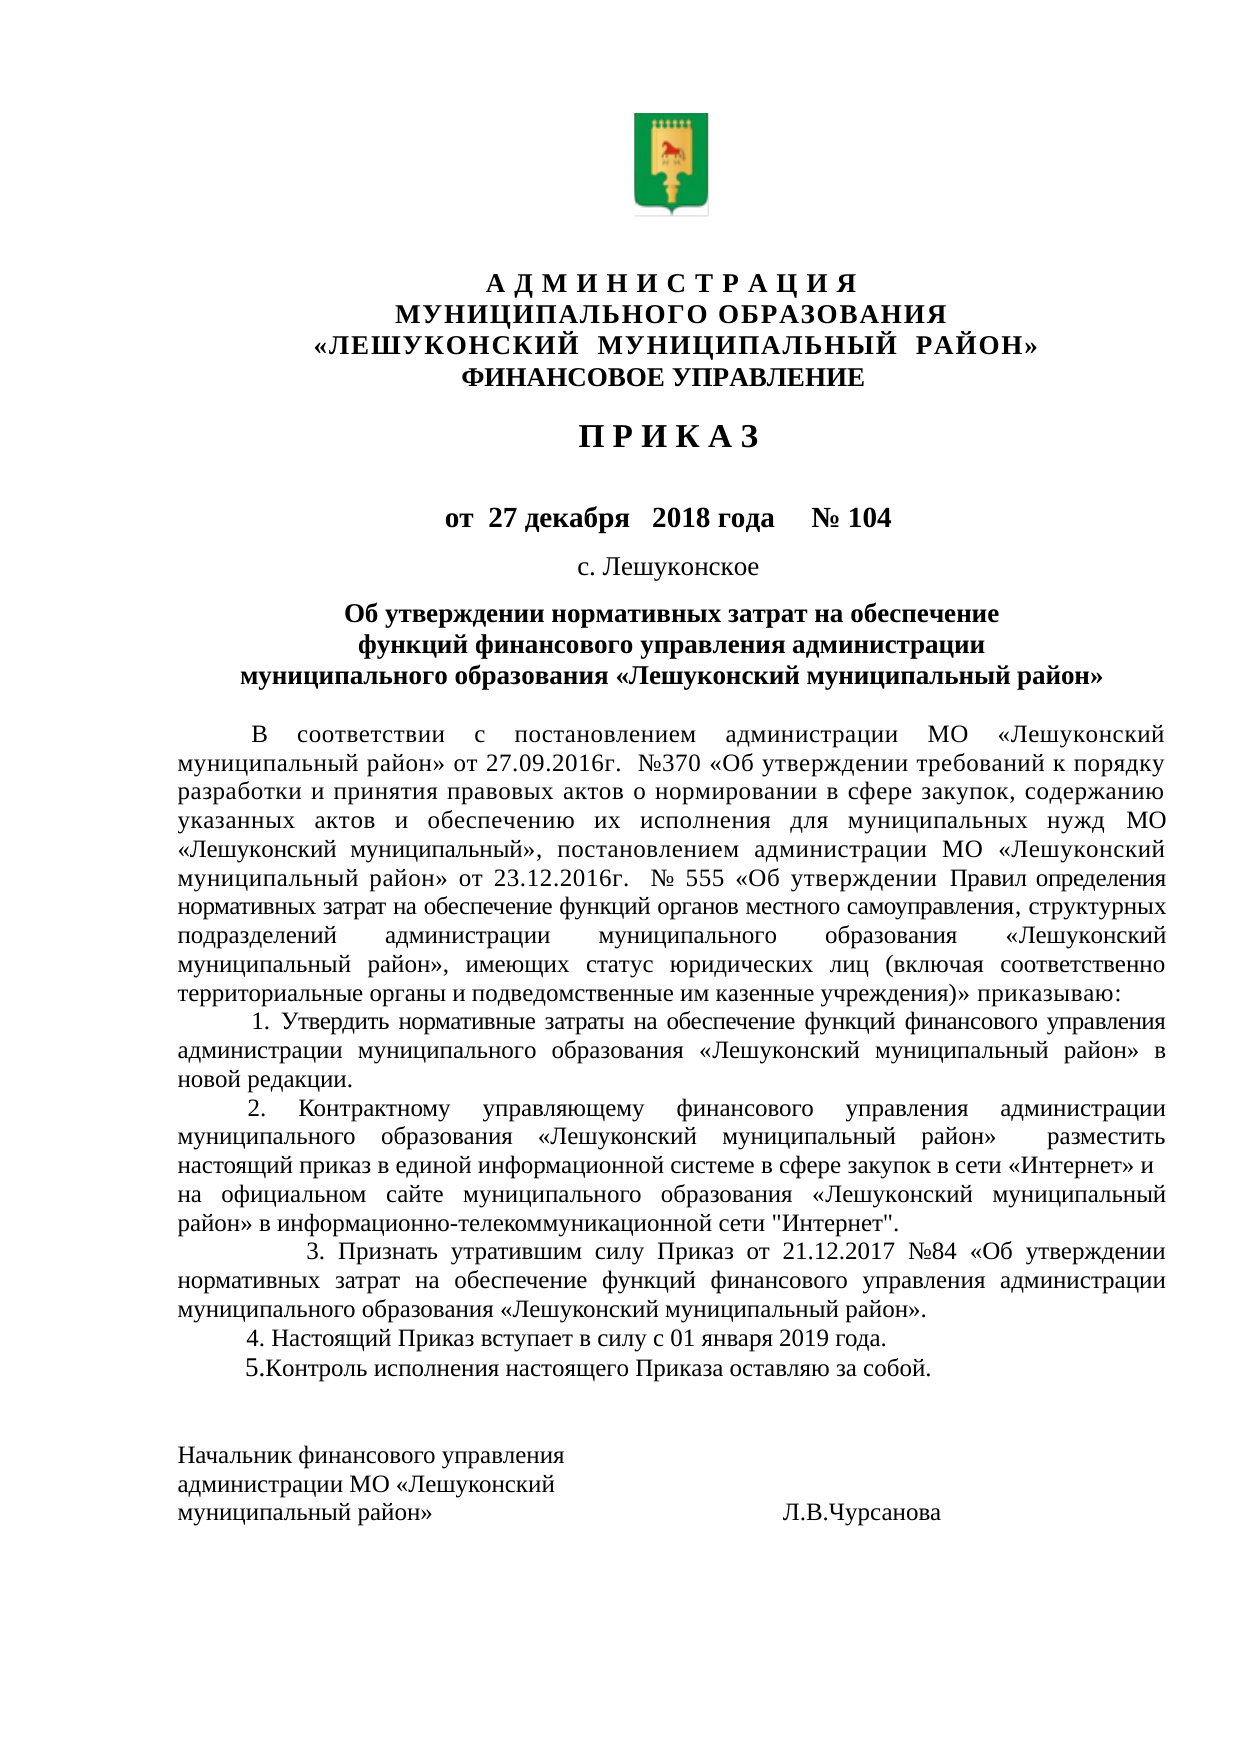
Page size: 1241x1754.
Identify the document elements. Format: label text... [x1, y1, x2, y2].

picture [634, 113, 710, 218]
text 5.Контроль исполнения настоящего Приказа оставляю за собой. [177, 1351, 1166, 1382]
text В соответствии с постановлением администрации МО «Лешуконский муниципальный район» от 27.09.2016г. №370 «Об утверждении требований к порядку разработки и принятия правовых актов о нормировании в сфере закупок, содержанию указанных актов и обеспечению их исполнения для муниципальных нужд МО «Лешуконский муниципальный», постановлением администрации МО «Лешуконский муниципальный район» от 23.12.2016г. № 555 «Об утверждении Правил определения нормативных затрат на обеспечение функций органов местного самоуправления, структурных подразделений администрации муниципального образования «Лешуконский муниципальный район», имеющих статус юридических лиц (включая соответственно территориальные органы и подведомственные им казенные учреждения)» приказываю: [177, 719, 1166, 1006]
text Начальник финансового управления [177, 1440, 1166, 1469]
text 2. Контрактному управляющему финансового управления администрации муниципального образования «Лешуконский муниципальный район» разместить настоящий приказ в единой информационной системе в сфере закупок в сети «Интернет» и [177, 1093, 1166, 1179]
text муниципальный район» Л.В.Чурсанова [177, 1497, 1166, 1526]
text на официальном сайте муниципального образования «Лешуконский муниципальный район» в информационно-телекоммуникационной сети "Интернет". [177, 1179, 1166, 1236]
subtitle П Р И К А З [177, 417, 1159, 455]
text 1. Утвердить нормативные затраты на обеспечение функций финансового управления администрации муниципального образования «Лешуконский муниципальный район» в новой редакции. [177, 1006, 1166, 1093]
text администрации МО «Лешуконский [177, 1469, 1166, 1497]
text функций финансового управления администрации [177, 628, 1166, 659]
text ФИНАНСОВОЕ УПРАВЛЕНИЕ [177, 361, 1166, 392]
text с. Лешуконское [177, 550, 1159, 581]
text 4. Настоящий Приказ вступает в силу с 01 января 2019 года. [177, 1323, 1166, 1351]
text 3. Признать утратившим силу Приказ от 21.12.2017 №84 «Об утверждении нормативных затрат на обеспечение функций финансового управления администрации муниципального образования «Лешуконский муниципальный район». [177, 1236, 1166, 1323]
text А Д М И Н И С Т Р А Ц И Я МУНИЦИПАЛЬНОГО ОБРАЗОВАНИЯ «ЛЕШУКОНСКИЙ МУНИЦИПАЛЬНЫЙ РАЙОН» [177, 267, 1166, 361]
text от 27 декабря 2018 года № 104 [177, 500, 1159, 533]
text муниципального образования «Лешуконский муниципальный район» [177, 659, 1166, 690]
text Об утверждении нормативных затрат на обеспечение [177, 597, 1166, 628]
